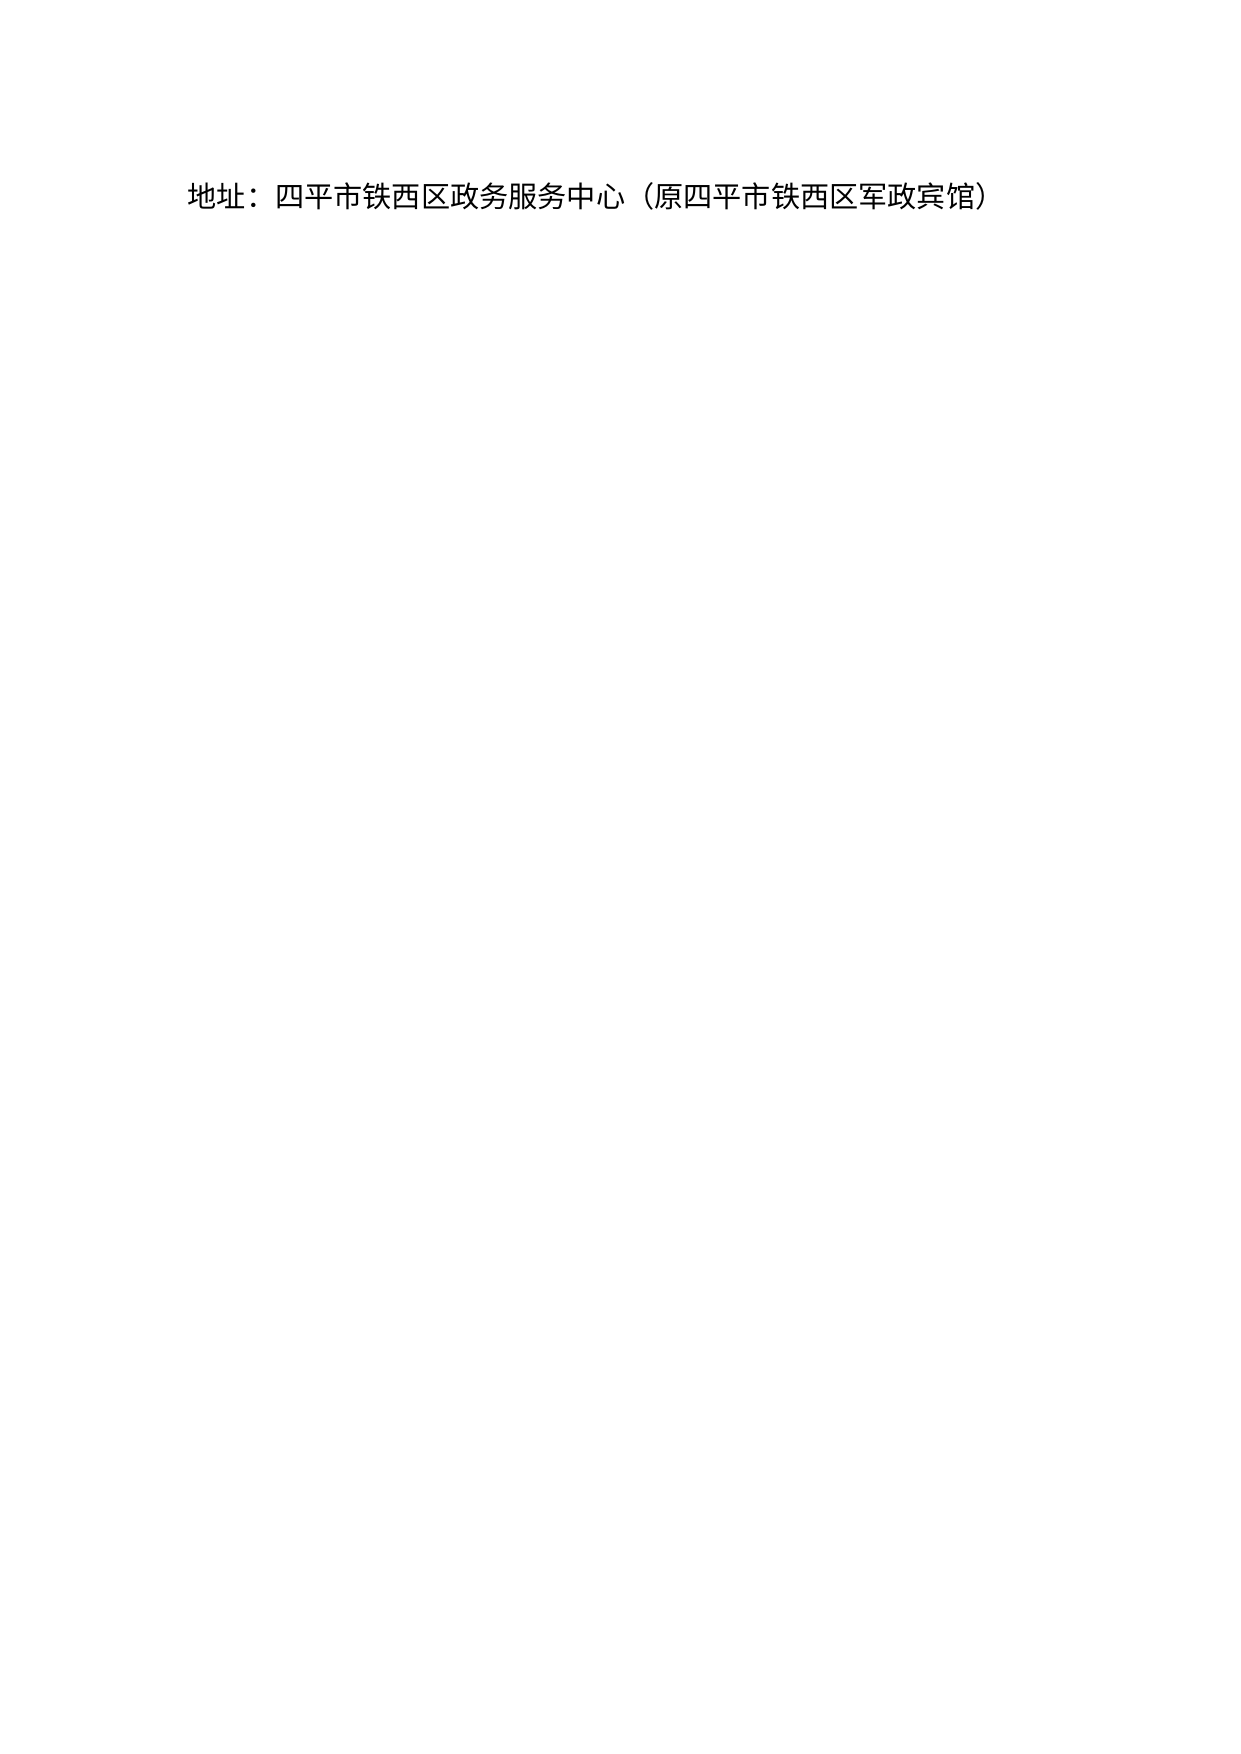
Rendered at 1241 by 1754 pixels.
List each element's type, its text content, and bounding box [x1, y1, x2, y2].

text 地址：四平市铁西区政务服务中心（原四平市铁西区军政宾馆） [187, 162, 1053, 227]
